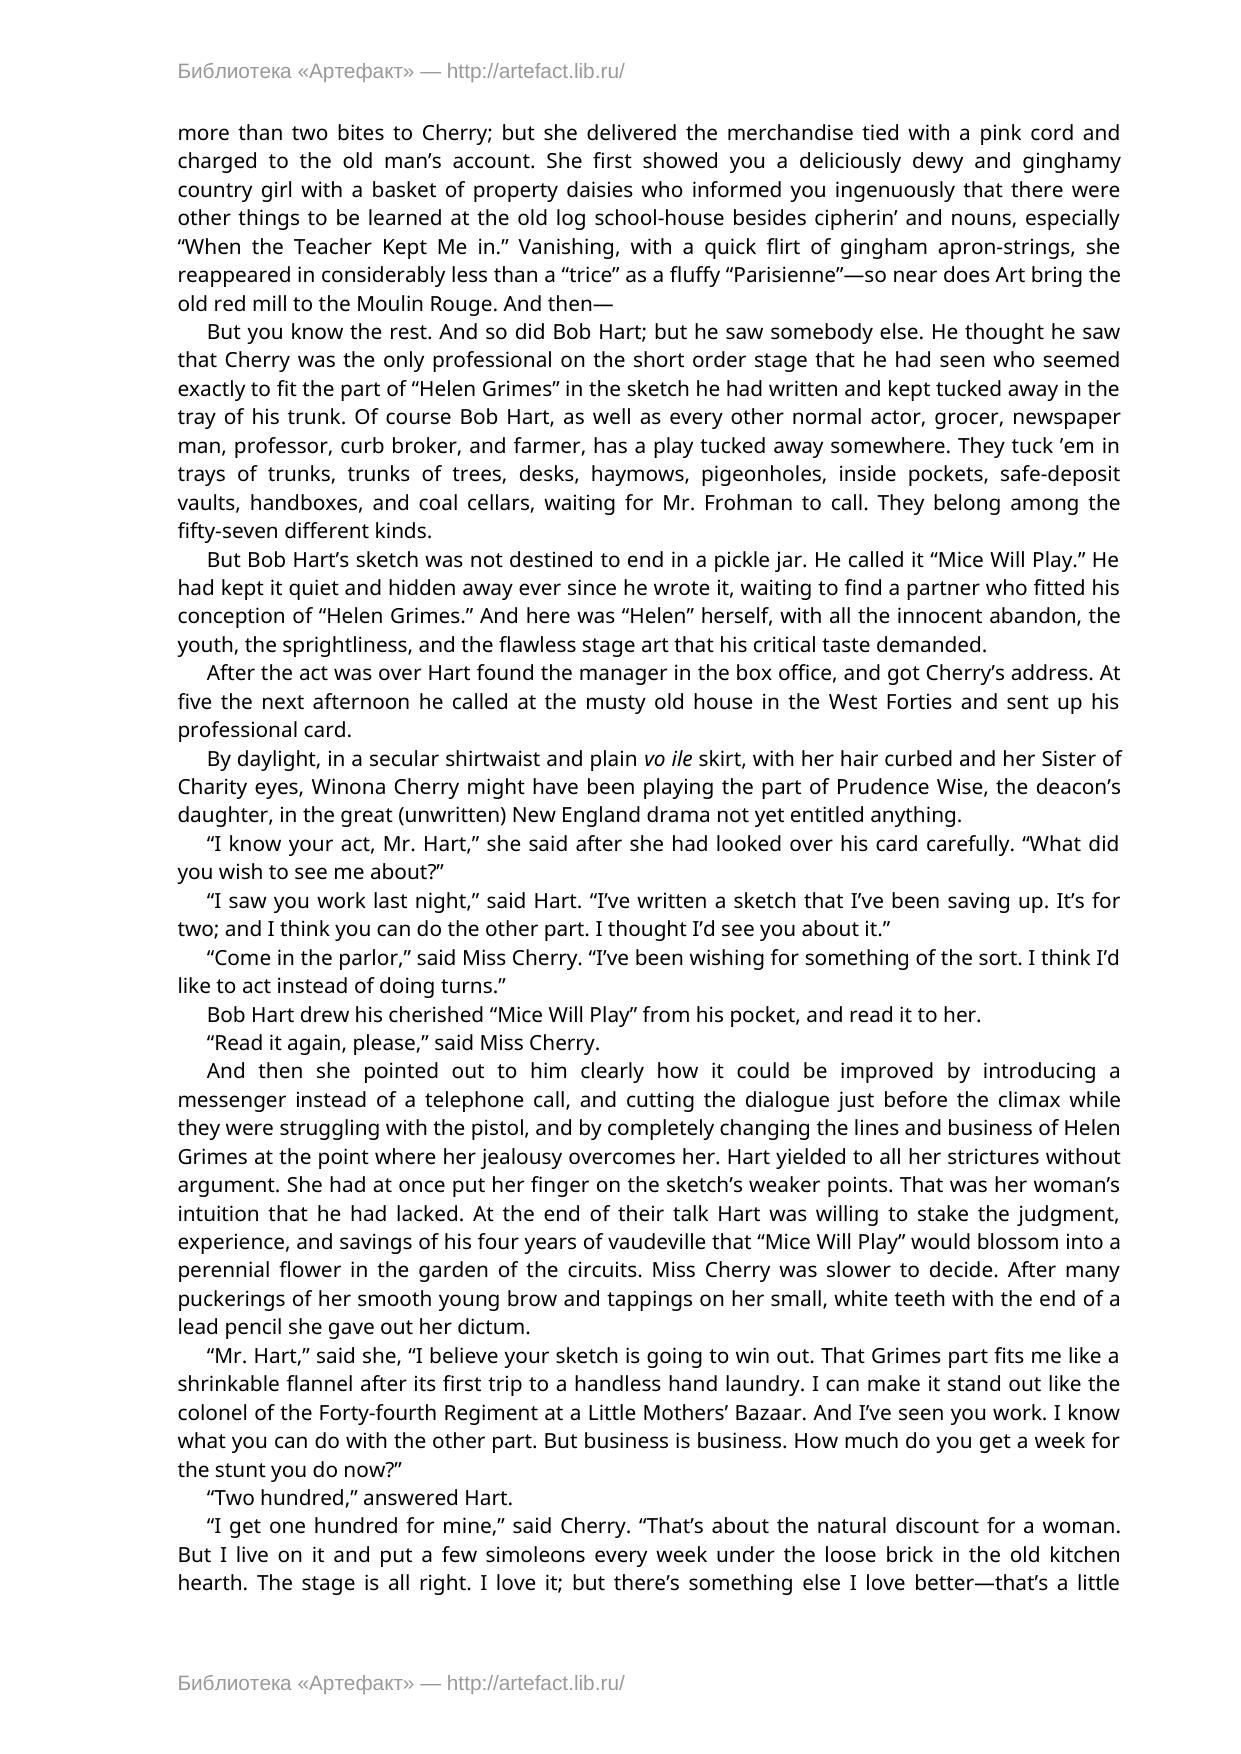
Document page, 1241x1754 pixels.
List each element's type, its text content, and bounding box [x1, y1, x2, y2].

text But Bob Hart’s sketch was not destined to end in a pickle jar. He called it “Mice Will Play.” He had kept it quiet and hidden away ever since he wrote it, waiting to find a partner who fitted his conception of “Helen Grimes.” And here was “Helen” herself, with all the innocent abandon, the youth, the sprightliness, and the flawless stage art that his critical taste demanded. [177, 545, 1122, 658]
text And then she pointed out to him clearly how it could be improved by introducing a messenger instead of a telephone call, and cutting the dialogue just before the climax while they were struggling with the pistol, and by completely changing the lines and business of Helen Grimes at the point where her jealousy overcomes her. Hart yielded to all her strictures without argument. She had at once put her finger on the sketch’s weaker points. That was her woman’s intuition that he had lacked. At the end of their talk Hart was willing to stake the judgment, experience, and savings of his four years of vaudeville that “Mice Will Play” would blossom into a perennial flower in the garden of the circuits. Miss Cherry was slower to decide. After many puckerings of her smooth young brow and tappings on her small, white teeth with the end of a lead pencil she gave out her dictum. [177, 1057, 1122, 1341]
text By daylight, in a secular shirtwaist and plain vo ile skirt, with her hair curbed and her Sister of Charity eyes, Winona Cherry might have been playing the part of Prudence Wise, the deacon’s daughter, in the great (unwritten) New England drama not yet entitled anything. [177, 744, 1122, 829]
text After the act was over Hart found the manager in the box office, and got Cherry’s address. At five the next afternoon he called at the musty old house in the West Forties and sent up his professional card. [177, 658, 1122, 744]
text But you know the rest. And so did Bob Hart; but he saw somebody else. He thought he saw that Cherry was the only professional on the short order stage that he had seen who seemed exactly to fit the part of “Helen Grimes” in the sketch he had written and kept tucked away in the tray of his trunk. Of course Bob Hart, as well as every other normal actor, grocer, newspaper man, professor, curb broker, and farmer, has a play tucked away somewhere. They tuck ’em in trays of trunks, trunks of trees, desks, haymows, pigeonholes, inside pockets, safe-deposit vaults, handboxes, and coal cellars, waiting for Mr. Frohman to call. They belong among the fifty-seven different kinds. [177, 317, 1122, 545]
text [177, 118, 1122, 317]
text Bob Hart drew his cherished “Mice Will Play” from his pocket, and read it to her. [177, 1000, 1122, 1028]
text “Read it again, please,” said Miss Cherry. [177, 1028, 1122, 1057]
text “I know your act, Mr. Hart,” she said after she had looked over his card carefully. “What did you wish to see me about?” [177, 829, 1122, 886]
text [177, 1512, 1122, 1597]
text “Mr. Hart,” said she, “I believe your sketch is going to win out. That Grimes part fits me like a shrinkable flannel after its first trip to a handless hand laundry. I can make it stand out like the colonel of the Forty-fourth Regiment at a Little Mothers’ Bazaar. And I’ve seen you work. I know what you can do with the other part. But business is business. How much do you get a week for the stunt you do now?” [177, 1341, 1122, 1483]
text “Come in the parlor,” said Miss Cherry. “I’ve been wishing for something of the sort. I think I’d like to act instead of doing turns.” [177, 943, 1122, 1000]
text “Two hundred,” answered Hart. [177, 1483, 1122, 1512]
text “I saw you work last night,” said Hart. “I’ve written a sketch that I’ve been saving up. It’s for two; and I think you can do the other part. I thought I’d see you about it.” [177, 886, 1122, 943]
